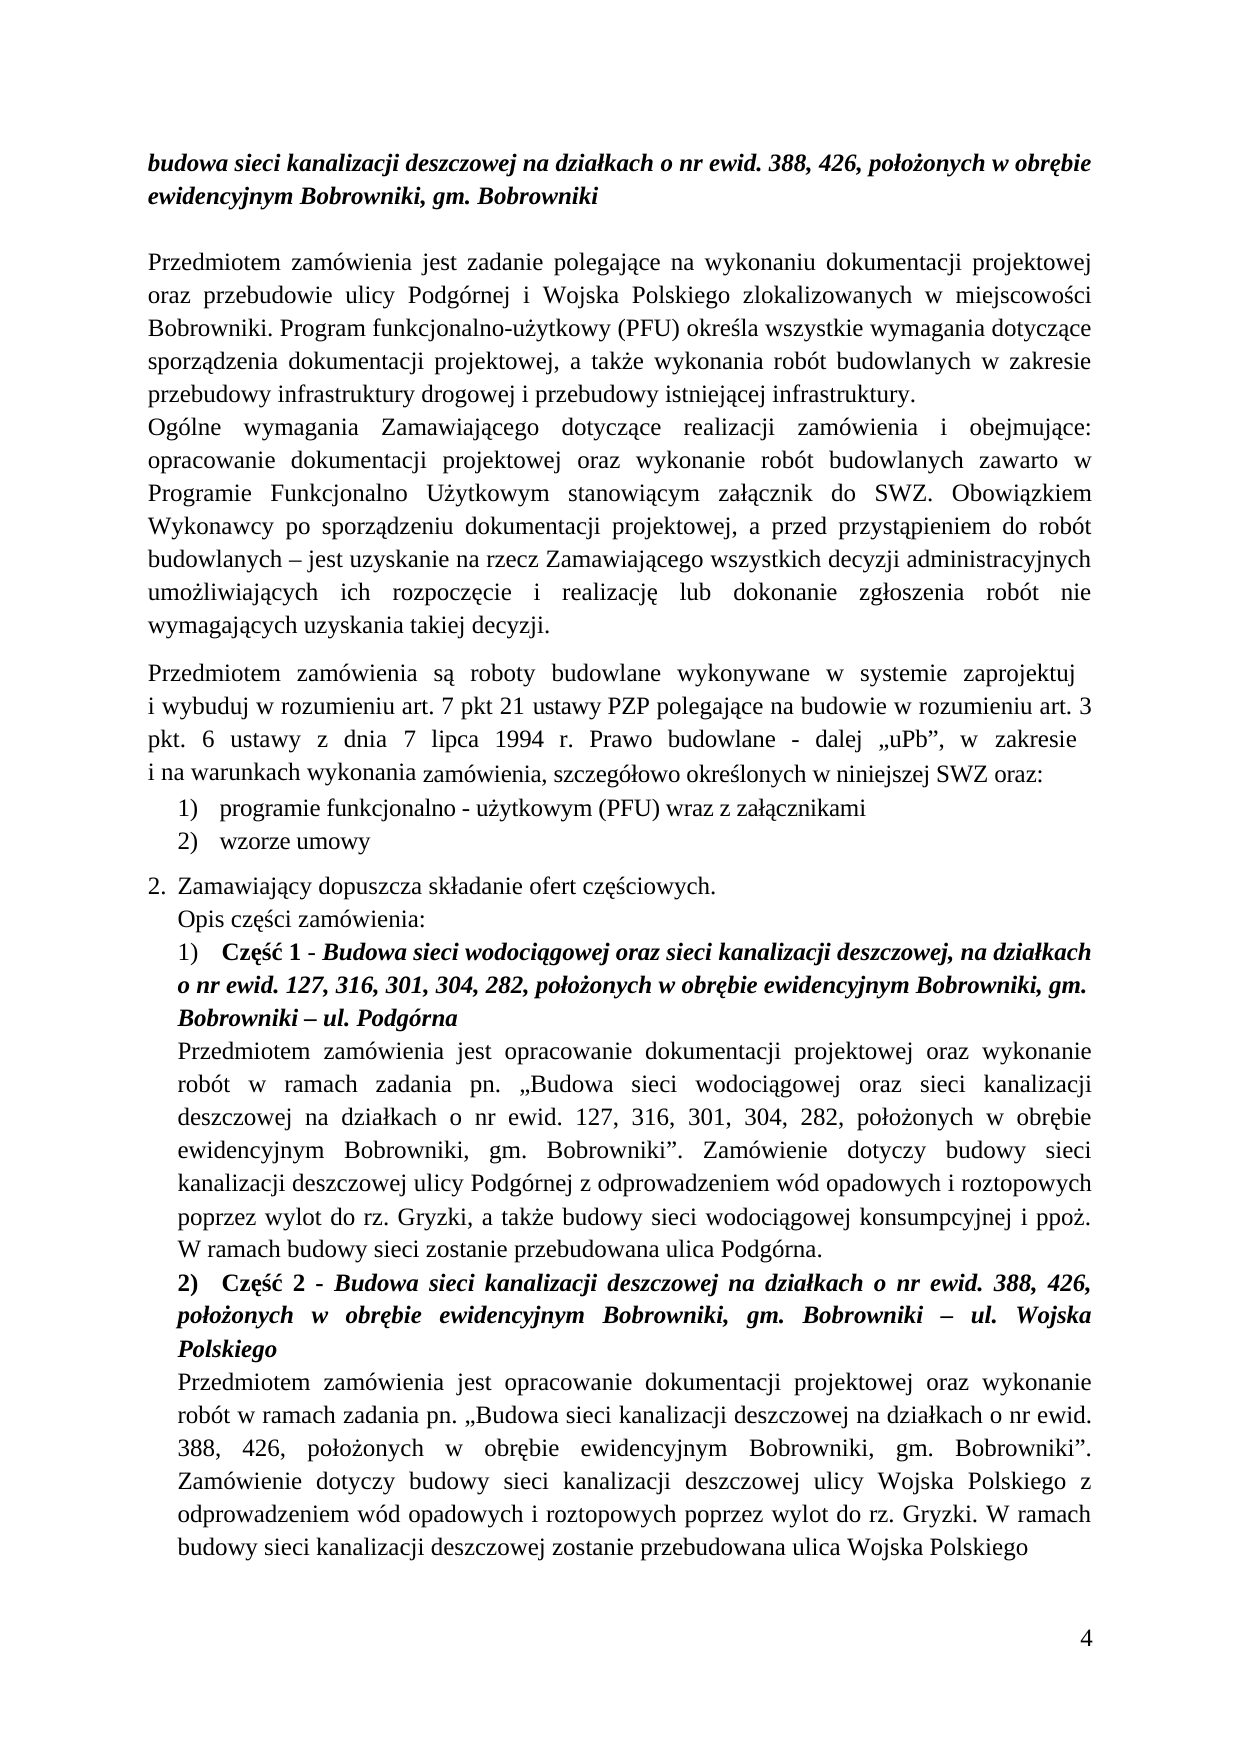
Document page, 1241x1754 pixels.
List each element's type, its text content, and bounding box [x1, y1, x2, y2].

text Przedmiotem zamówienia są roboty budowlane wykonywane w systemie zaprojektuj i wybuduj w rozumieniu art. 7 pkt 21 ustawy PZP polegające na budowie w rozumieniu art. 3 pkt. 6 ustawy z dnia 7 lipca 1994 r. Prawo budowlane - dalej „uPb”, w zakresie i na warunkach wykonania zamówienia, szczegółowo określonych w niniejszej SWZ oraz: [148, 656, 1092, 788]
list Przedmiotem zamówienia jest opracowanie dokumentacji projektowej oraz wykonanie robót w ramach zadania pn. „Budowa sieci kanalizacji deszczowej na działkach o nr ewid. 388, 426, położonych w obrębie ewidencyjnym Bobrowniki, gm. Bobrowniki”. Zamówienie dotyczy budowy sieci kanalizacji deszczowej ulicy Wojska Polskiego z odprowadzeniem wód opadowych i roztopowych poprzez wylot do rz. Gryzki. W ramach budowy sieci kanalizacji deszczowej zostanie przebudowana ulica Wojska Polskiego [177, 1367, 1092, 1561]
list Zamawiający dopuszcza składanie ofert częściowych. [148, 871, 1092, 900]
list Przedmiotem zamówienia jest zadanie polegające na wykonaniu dokumentacji projektowej oraz przebudowie ulicy Podgórnej i Wojska Polskiego zlokalizowanych w miejscowości Bobrowniki. Program funkcjonalno-użytkowy (PFU) określa wszystkie wymagania dotyczące sporządzenia dokumentacji projektowej, a także wykonania robót budowlanych w zakresie przebudowy infrastruktury drogowej i przebudowy istniejącej infrastruktury. [148, 247, 1092, 408]
list Przedmiotem zamówienia jest opracowanie dokumentacji projektowej oraz wykonanie robót w ramach zadania pn. „Budowa sieci wodociągowej oraz sieci kanalizacji deszczowej na działkach o nr ewid. 127, 316, 301, 304, 282, położonych w obrębie ewidencyjnym Bobrowniki, gm. Bobrowniki”. Zamówienie dotyczy budowy sieci kanalizacji deszczowej ulicy Podgórnej z odprowadzeniem wód opadowych i roztopowych poprzez wylot do rz. Gryzki, a także budowy sieci wodociągowej konsumpcyjnej i ppoż. W ramach budowy sieci zostanie przebudowana ulica Podgórna. [177, 1036, 1092, 1263]
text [148, 148, 1092, 209]
list wzorze umowy [177, 826, 1092, 854]
list Część 1 - Budowa sieci wodociągowej oraz sieci kanalizacji deszczowej, na działkach o nr ewid. 127, 316, 301, 304, 282, położonych w obrębie ewidencyjnym Bobrowniki, gm. Bobrowniki – ul. Podgórna [177, 937, 1092, 1032]
list Ogólne wymagania Zamawiającego dotyczące realizacji zamówienia i obejmujące: opracowanie dokumentacji projektowej oraz wykonanie robót budowlanych zawarto w Programie Funkcjonalno Użytkowym stanowiącym załącznik do SWZ. Obowiązkiem Wykonawcy po sporządzeniu dokumentacji projektowej, a przed przystąpieniem do robót budowlanych – jest uzyskanie na rzecz Zamawiającego wszystkich decyzji administracyjnych umożliwiających ich rozpoczęcie i realizację lub dokonanie zgłoszenia robót nie wymagających uzyskania takiej decyzji. [148, 412, 1092, 639]
list Opis części zamówienia: [177, 904, 1092, 933]
list programie funkcjonalno - użytkowym (PFU) wraz z załącznikami [177, 793, 1092, 822]
list Część 2 - Budowa sieci kanalizacji deszczowej na działkach o nr ewid. 388, 426, położonych w obrębie ewidencyjnym Bobrowniki, gm. Bobrowniki – ul. Wojska Polskiego [177, 1268, 1092, 1362]
